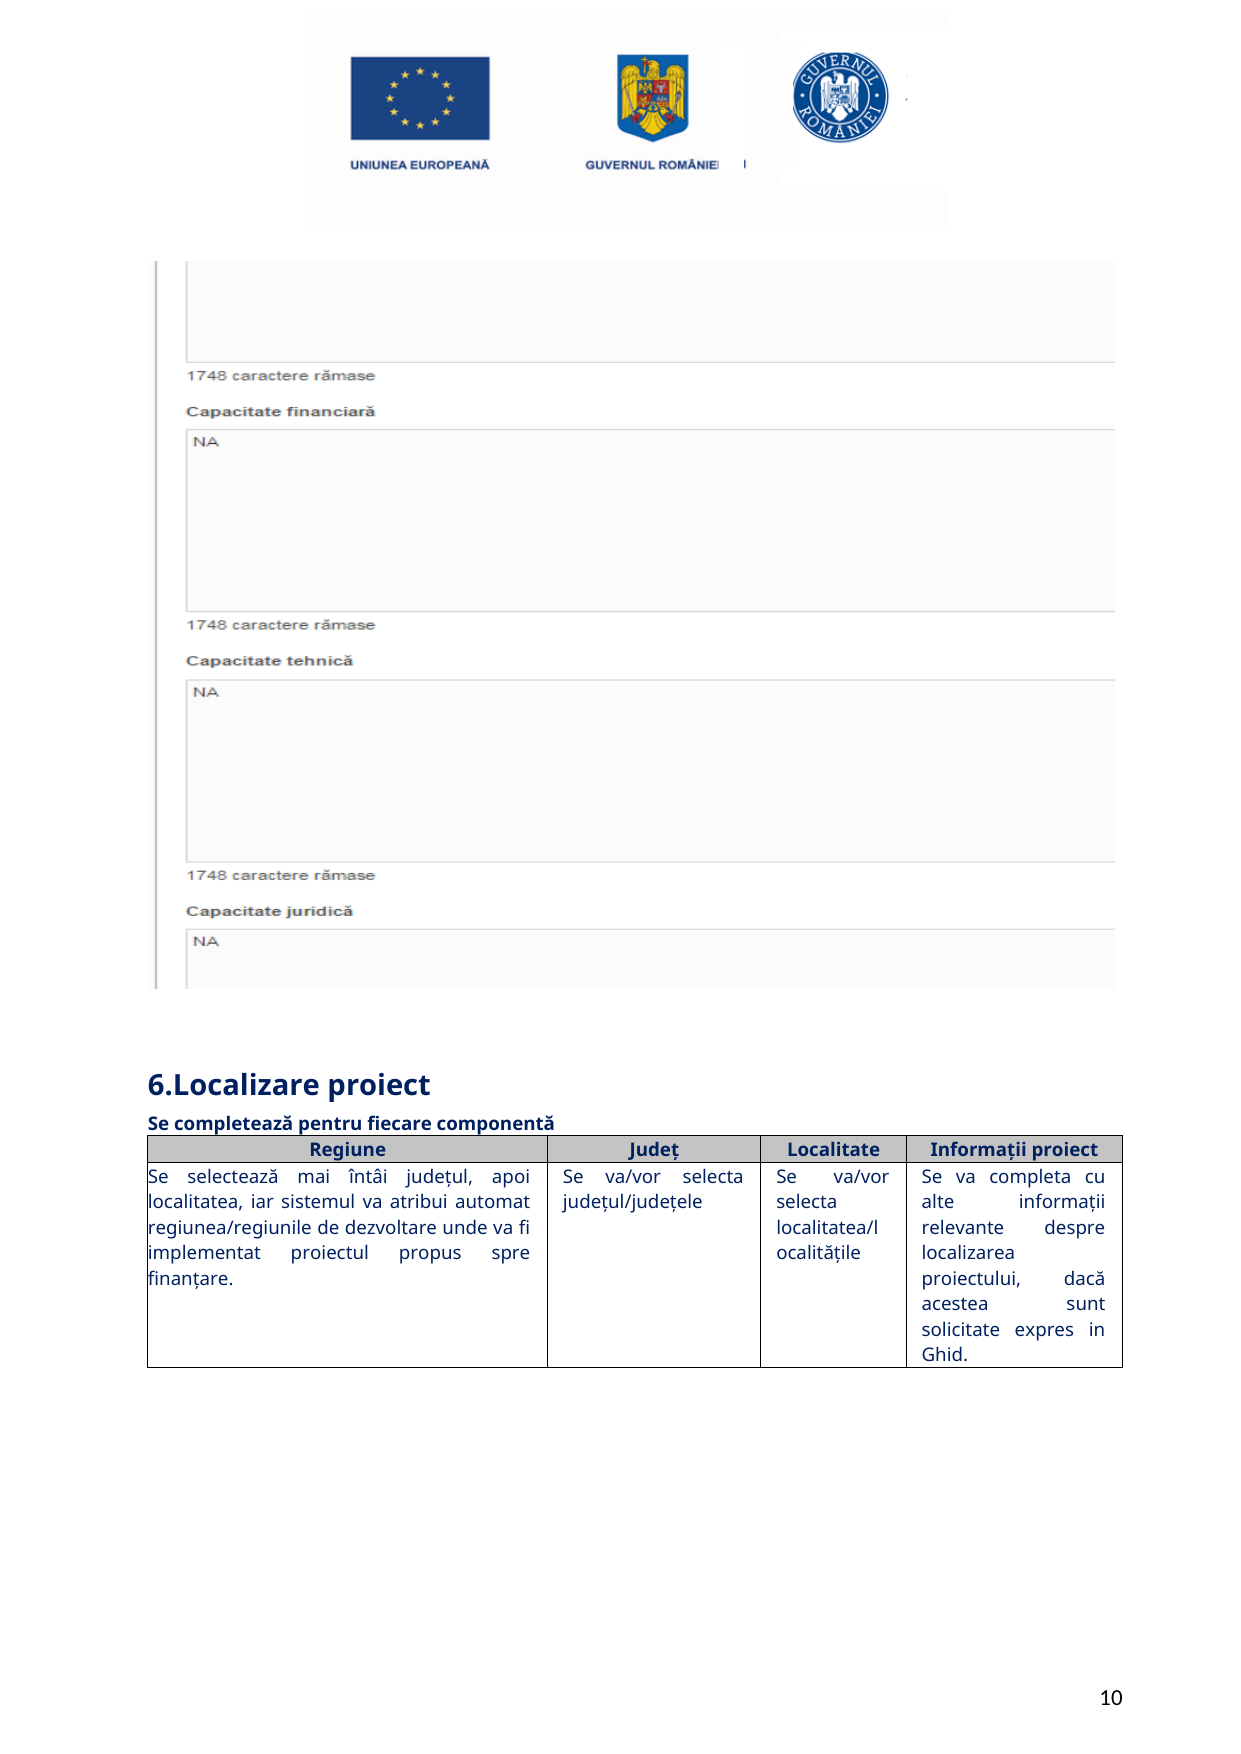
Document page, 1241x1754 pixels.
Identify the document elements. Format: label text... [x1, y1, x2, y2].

table_cell Se va/vor selecta localitatea/localitățile [761, 1163, 906, 1367]
table_header Regiune [148, 1136, 547, 1162]
text Se completează pentru fiecare componentă [148, 1110, 1122, 1135]
subtitle 6.Localizare proiect [148, 1064, 1122, 1104]
table_header Județ [548, 1136, 760, 1162]
table_header Localitate [761, 1136, 906, 1162]
table_header Informații proiect [907, 1136, 1122, 1162]
table_cell Se va/vor selecta județul/județele [548, 1163, 760, 1367]
picture [309, 11, 950, 230]
table_cell Se va completa cu alte informații relevante despre localizarea proiectului, dacă acestea sunt solicitate expres in Ghid. [907, 1163, 1122, 1367]
picture [147, 261, 1116, 989]
table_cell Se selectează mai întâi județul, apoi localitatea, iar sistemul va atribui automat regiunea/regiunile de dezvoltare unde va fi implementat proiectul propus spre finanțare. [148, 1163, 547, 1367]
